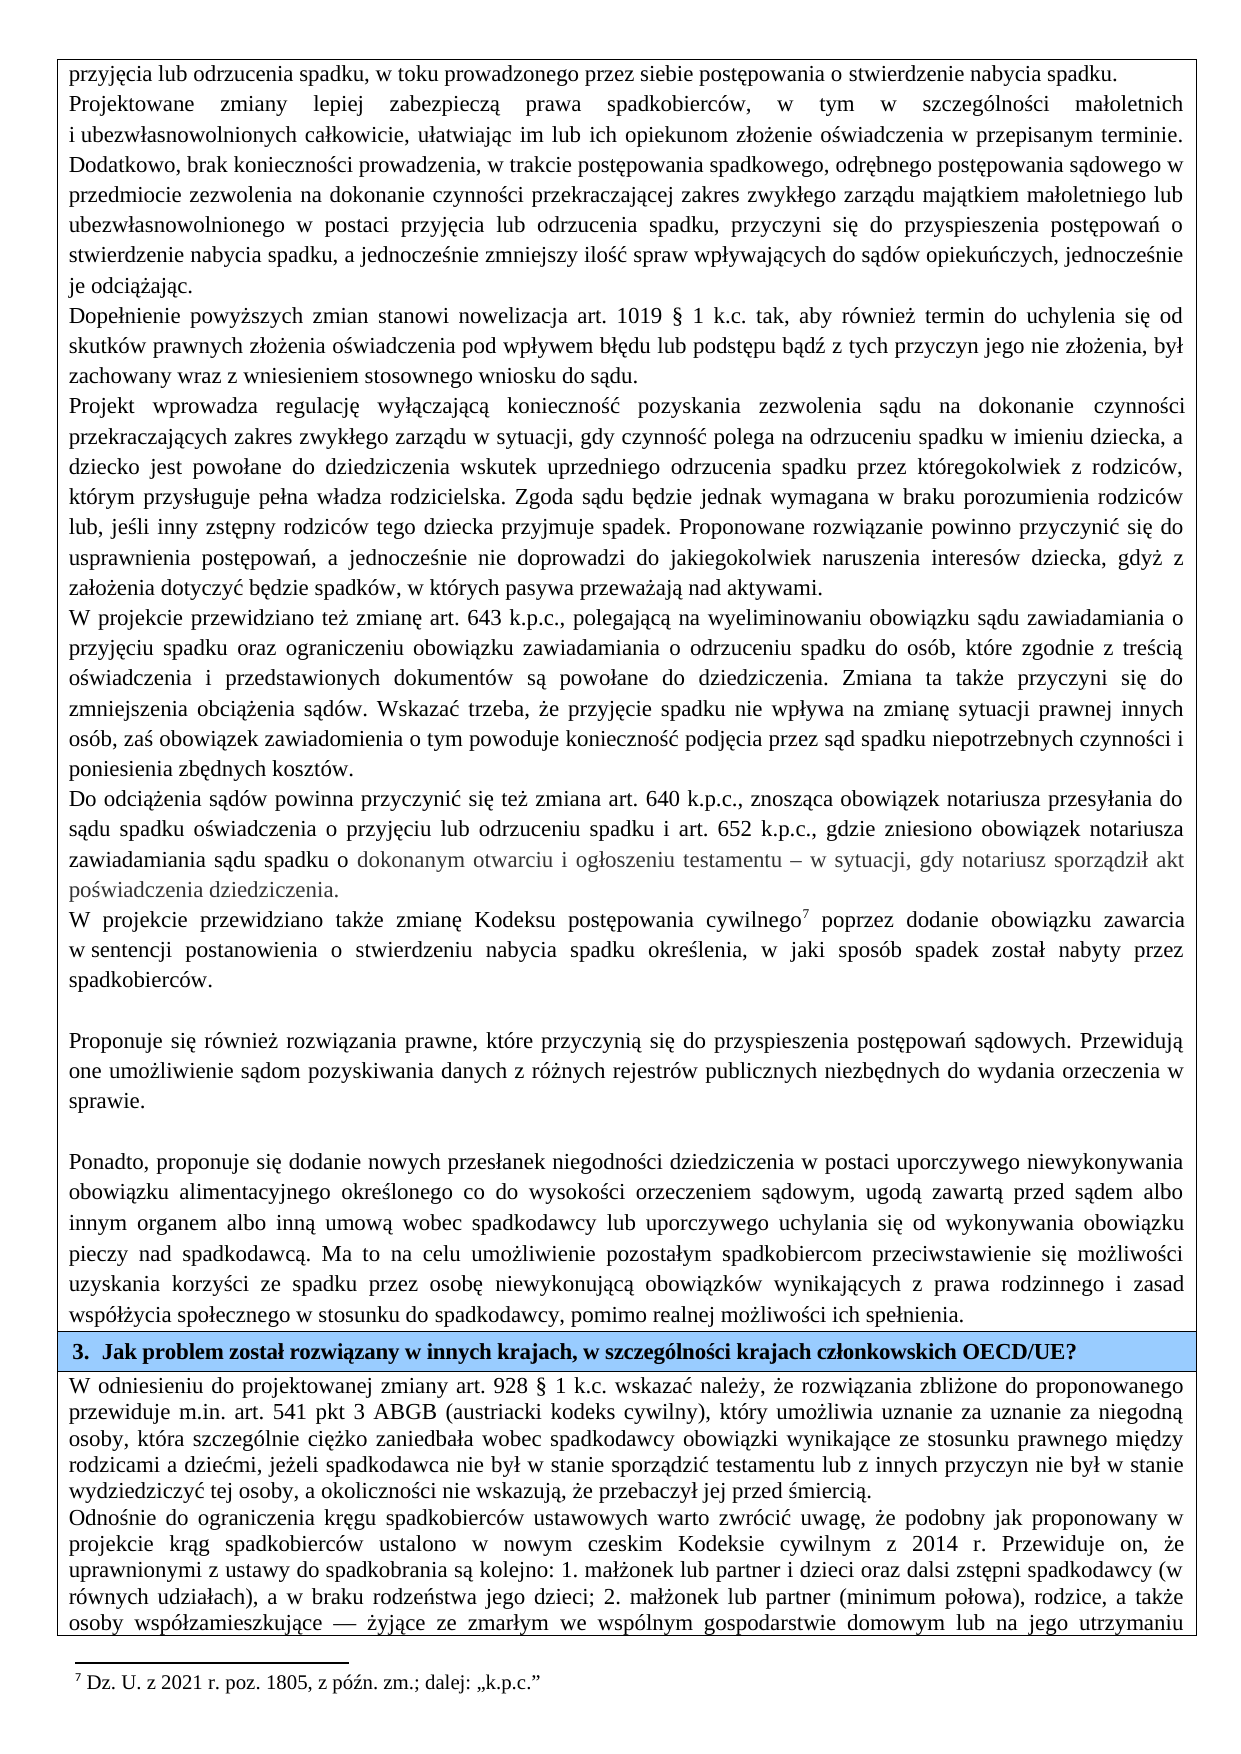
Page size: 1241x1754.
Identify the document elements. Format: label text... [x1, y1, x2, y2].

table_cell Jak problem został rozwiązany w innych krajach, w szczególności krajach członkowskich OECD/UE? [58, 1332, 1196, 1371]
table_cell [58, 60, 1196, 1331]
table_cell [58, 1372, 1196, 1635]
